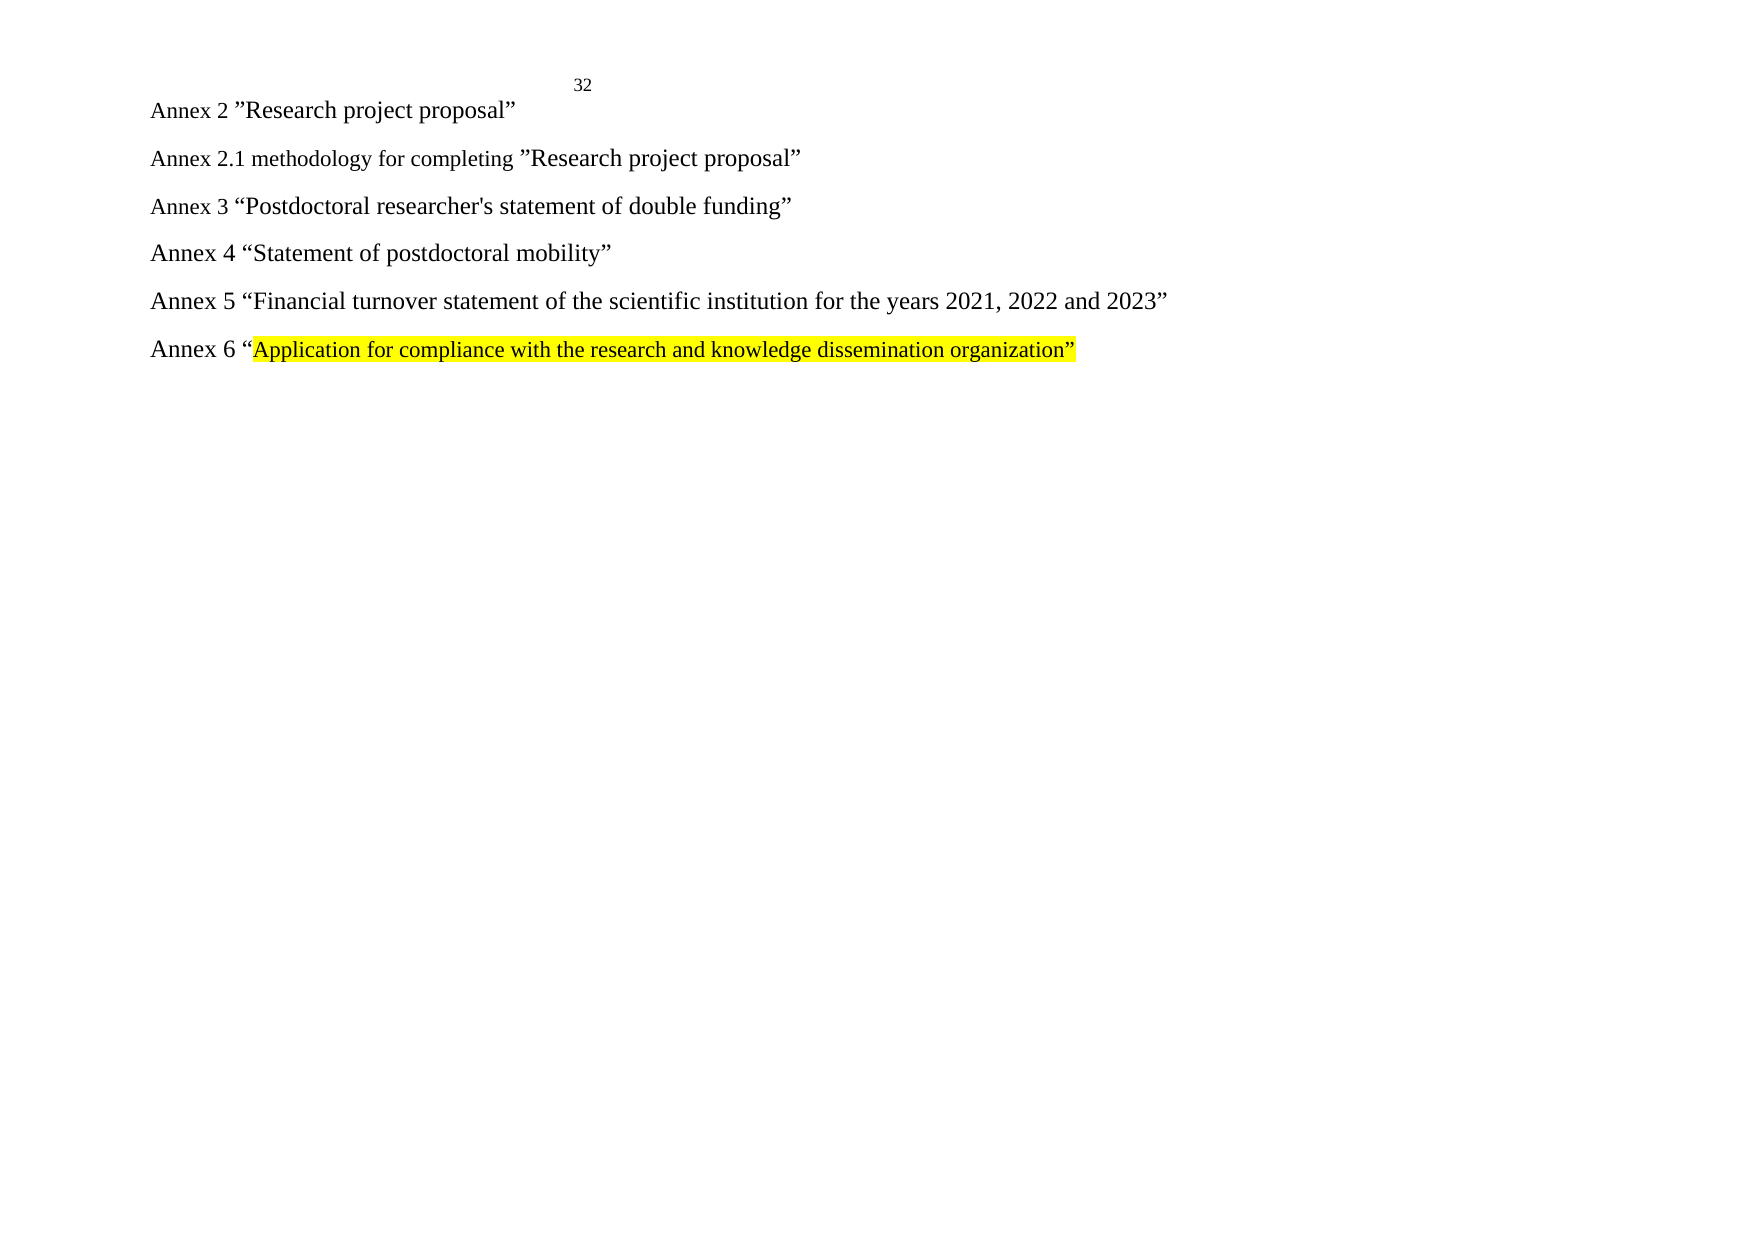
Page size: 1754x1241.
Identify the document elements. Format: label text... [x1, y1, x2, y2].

text Annex 2.1 methodology for completing ”Research project proposal” [150, 143, 1604, 172]
text Annex 5 “Financial turnover statement of the scientific institution for the years 2021, 2022 and 2023” [150, 286, 1604, 315]
text Annex 2 ”Research project proposal” [150, 95, 1604, 124]
text Annex 3 “Postdoctoral researcher's statement of double funding” [150, 191, 1604, 219]
text Annex 4 “Statement of postdoctoral mobility” [150, 238, 1604, 267]
text Annex 6 “Application for compliance with the research and knowledge dissemination organization” [150, 334, 1604, 363]
